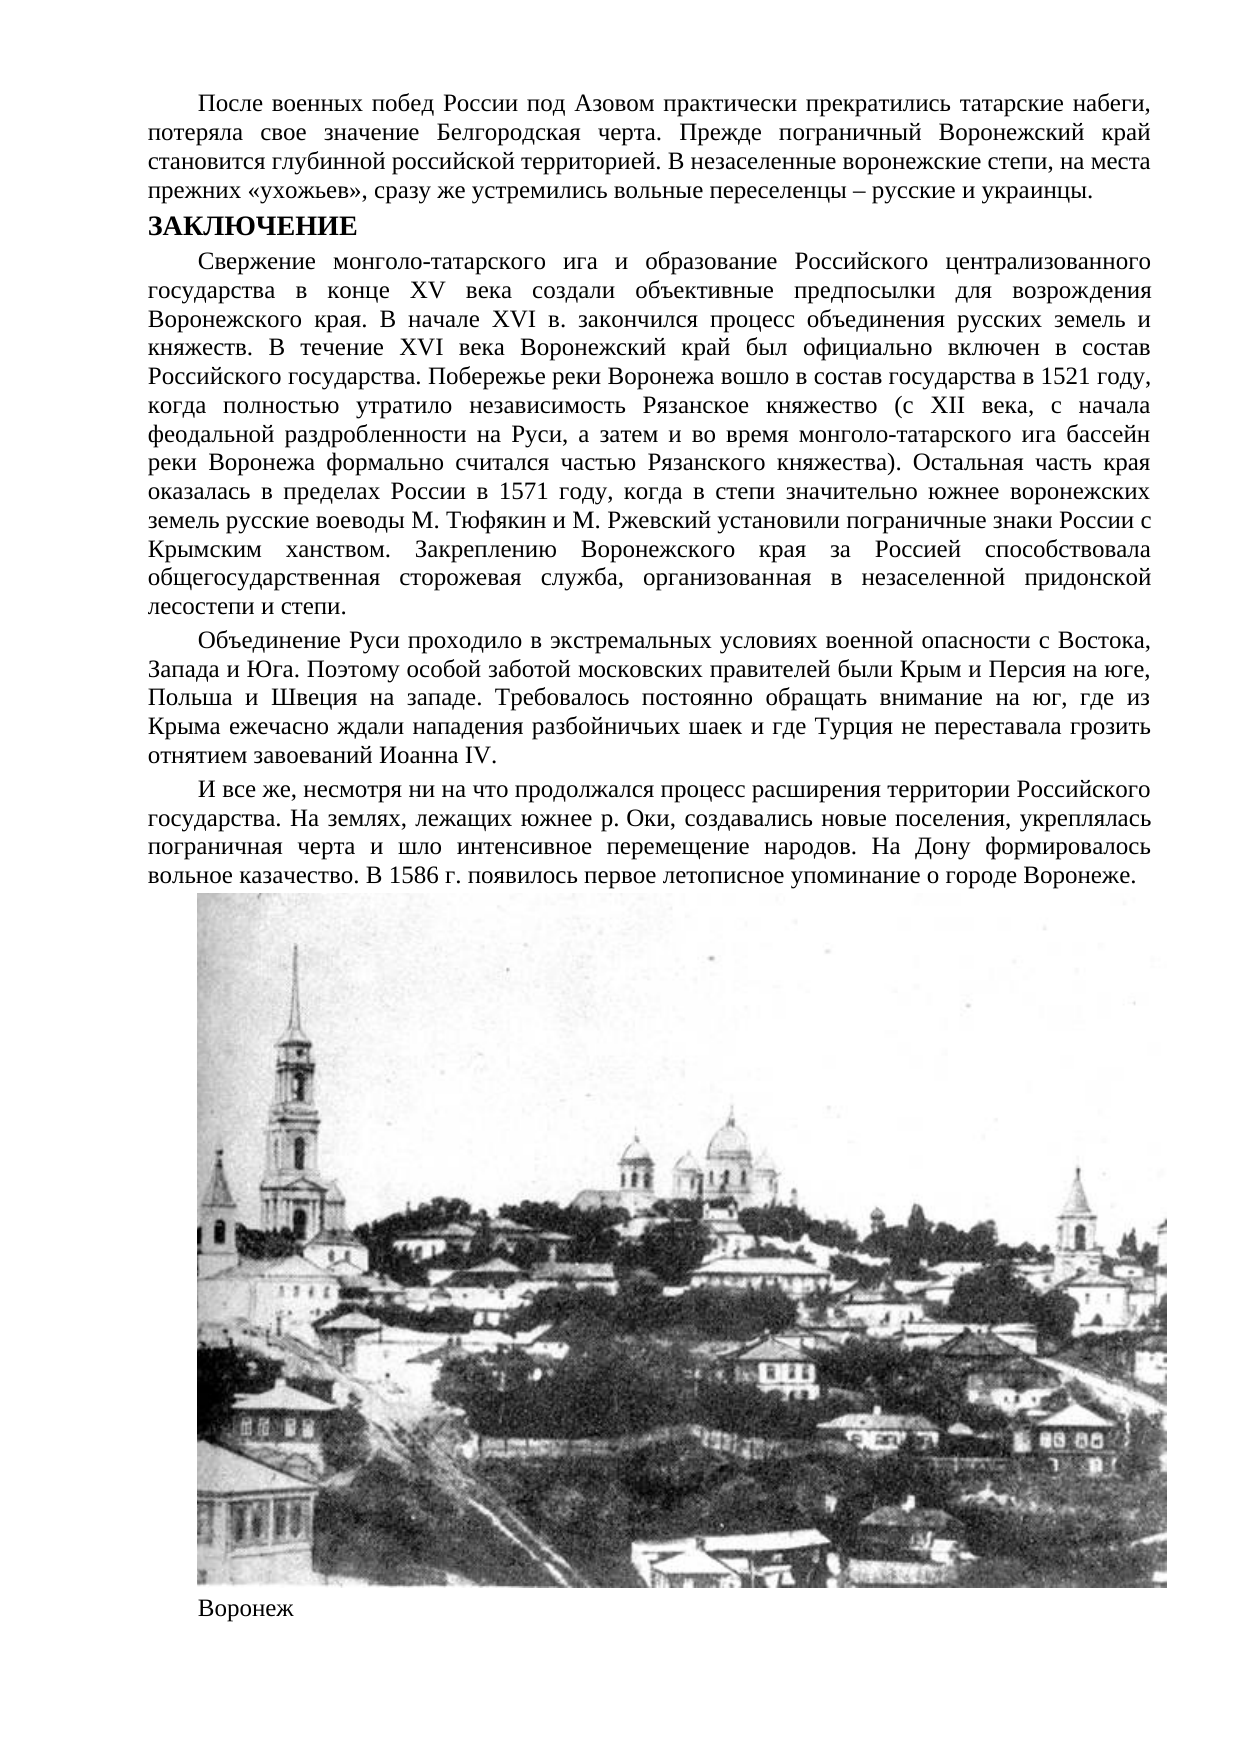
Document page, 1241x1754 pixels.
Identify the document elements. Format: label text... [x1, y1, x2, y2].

picture [197, 893, 1167, 1588]
text Воронеж [148, 1593, 1152, 1622]
text Свержение монголо-татарского ига и образование Российского централизованного государства в конце XV века создали объективные предпосылки для возрождения Воронежского края. В начале XVI в. закончился процесс объединения русских земель и княжеств. В течение XVI века Воронежский край был официально включен в состав Российского государства. Побережье реки Воронежа вошло в состав государства в 1521 году, когда полностью утратило независимость Рязанское княжество (с XII века, с начала феодальной раздробленности на Руси, а затем и во время монголо-татарского ига бассейн реки Воронежа формально считался частью Рязанского княжества). Остальная часть края оказалась в пределах России в 1571 году, когда в степи значительно южнее воронежских земель русские воеводы М. Тюфякин и М. Ржевский установили пограничные знаки России с Крымским ханством. Закреплению Воронежского края за Россией способствовала общегосударственная сторожевая служба, организованная в незаселенной придонской лесостепи и степи. [148, 246, 1152, 620]
text Объединение Руси проходило в экстремальных условиях военной опасности с Востока, Запада и Юга. Поэтому особой заботой московских правителей были Крым и Персия на юге, Польша и Швеция на западе. Требовалось постоянно обращать внимание на юг, где из Крыма ежечасно ждали нападения разбойничьих шаек и где Турция не переставала грозить отнятием завоеваний Иоанна IV. [148, 625, 1152, 769]
text После военных побед России под Азовом практически прекратились татарские набеги, потеряла свое значение Белгородская черта. Прежде пограничный Воронежский край становится глубинной российской территорией. В незаселенные воронежские степи, на места прежних «ухожьев», сразу же устремились вольные переселенцы – русские и украинцы. [148, 88, 1152, 203]
subtitle ЗАКЛЮЧЕНИЕ [148, 209, 1152, 241]
text И все же, несмотря ни на что продолжался процесс расширения территории Российского государства. На землях, лежащих южнее р. Оки, создавались новые поселения, укреплялась пограничная черта и шло интенсивное перемещение народов. На Дону формировалось вольное казачество. В 1586 г. появилось первое летописное упоминание о городе Воронеже. [148, 774, 1152, 889]
